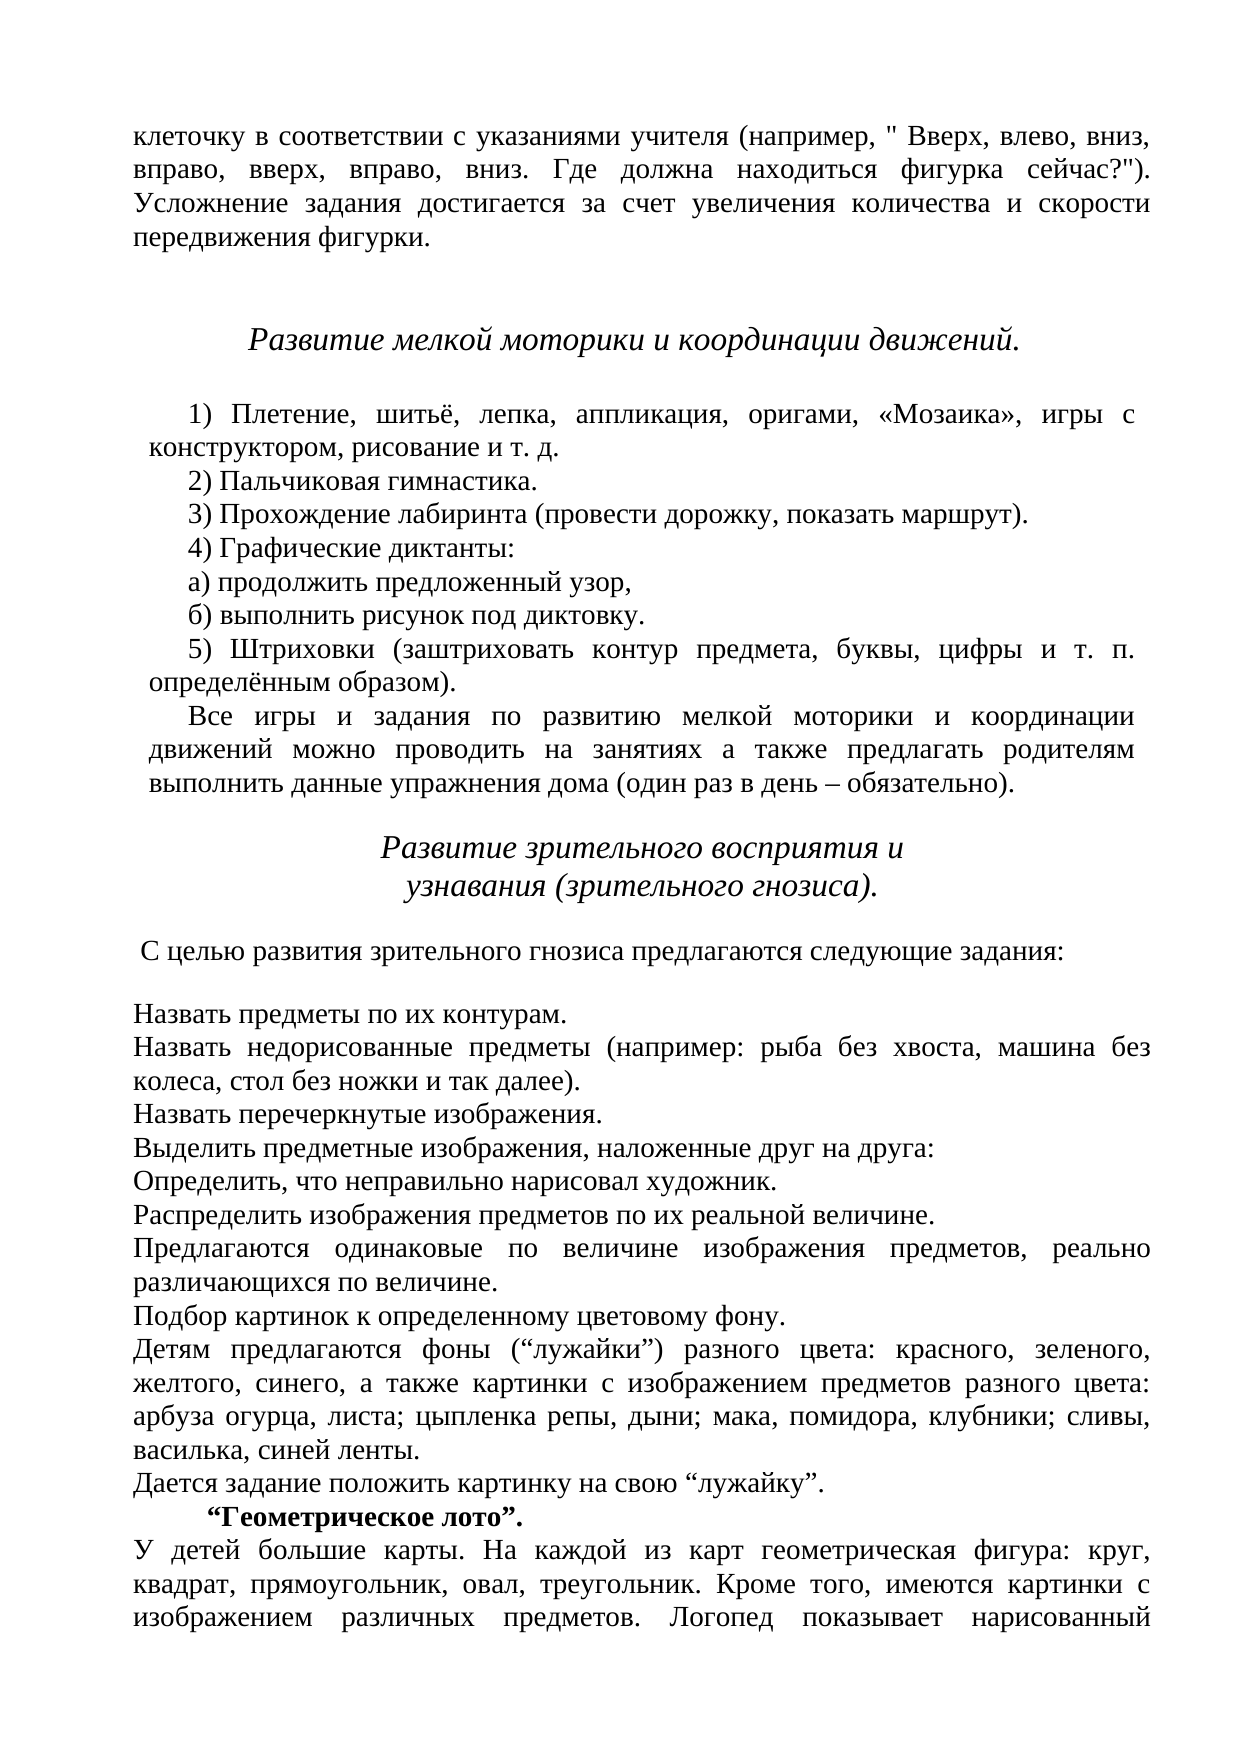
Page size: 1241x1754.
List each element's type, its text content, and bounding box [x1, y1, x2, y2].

text Распределить изображения предметов по их реальной величине. [133, 1197, 1152, 1231]
text 5) Штриховки (заштриховать контур предмета, буквы, цифры и т. п. определённым образом). [148, 631, 1136, 698]
text 4) Графические диктанты: [148, 530, 1136, 564]
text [133, 1532, 1152, 1633]
text Предлагаются одинаковые по величине изображения предметов, реально различающихся по величине. [133, 1231, 1152, 1298]
text 1) Плетение, шитьё, лепка, аппликация, оригами, «Мозаика», игры с конструктором, рисование и т. д. [148, 396, 1136, 463]
text Назвать перечеркнутые изображения. [133, 1096, 1152, 1130]
text Все игры и задания по развитию мелкой моторики и координации движений можно проводить на занятиях а также предлагать родителям выполнить данные упражнения дома (один раз в день – обязательно). [148, 698, 1136, 798]
text б) выполнить рисунок под диктовку. [148, 597, 1136, 631]
text Дается задание положить картинку на свою “лужайку”. [133, 1465, 1152, 1499]
text 3) Прохождение лабиринта (провести дорожку, показать маршрут). [148, 497, 1136, 530]
text а) продолжить предложенный узор, [148, 564, 1136, 597]
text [133, 118, 1152, 252]
text Развитие мелкой моторики и координации движений. [133, 319, 1136, 358]
text С целью развития зрительного гнозиса предлагаются следующие задания: [133, 933, 1152, 967]
text Определить, что неправильно нарисовал художник. [133, 1163, 1152, 1197]
text “Геометрическое лото”. [133, 1499, 1152, 1532]
text Подбор картинок к определенному цветовому фону. [133, 1298, 1152, 1331]
text Детям предлагаются фоны (“лужайки”) разного цвета: красного, зеленого, желтого, синего, а также картинки с изображением предметов разного цвета: арбуза огурца, листа; цыпленка репы, дыни; мака, помидора, клубники; сливы, василька, синей ленты. [133, 1331, 1152, 1465]
text Назвать недорисованные предметы (например: рыба без хвоста, машина без колеса, стол без ножки и так далее). [133, 1029, 1152, 1096]
text узнавания (зрительного гнозиса). [133, 866, 1152, 904]
text Выделить предметные изображения, наложенные друг на друга: [133, 1130, 1152, 1163]
text 2) Пальчиковая гимнастика. [148, 463, 1136, 497]
text Назвать предметы по их контурам. [133, 996, 1152, 1029]
text Развитие зрительного восприятия и [133, 827, 1152, 866]
